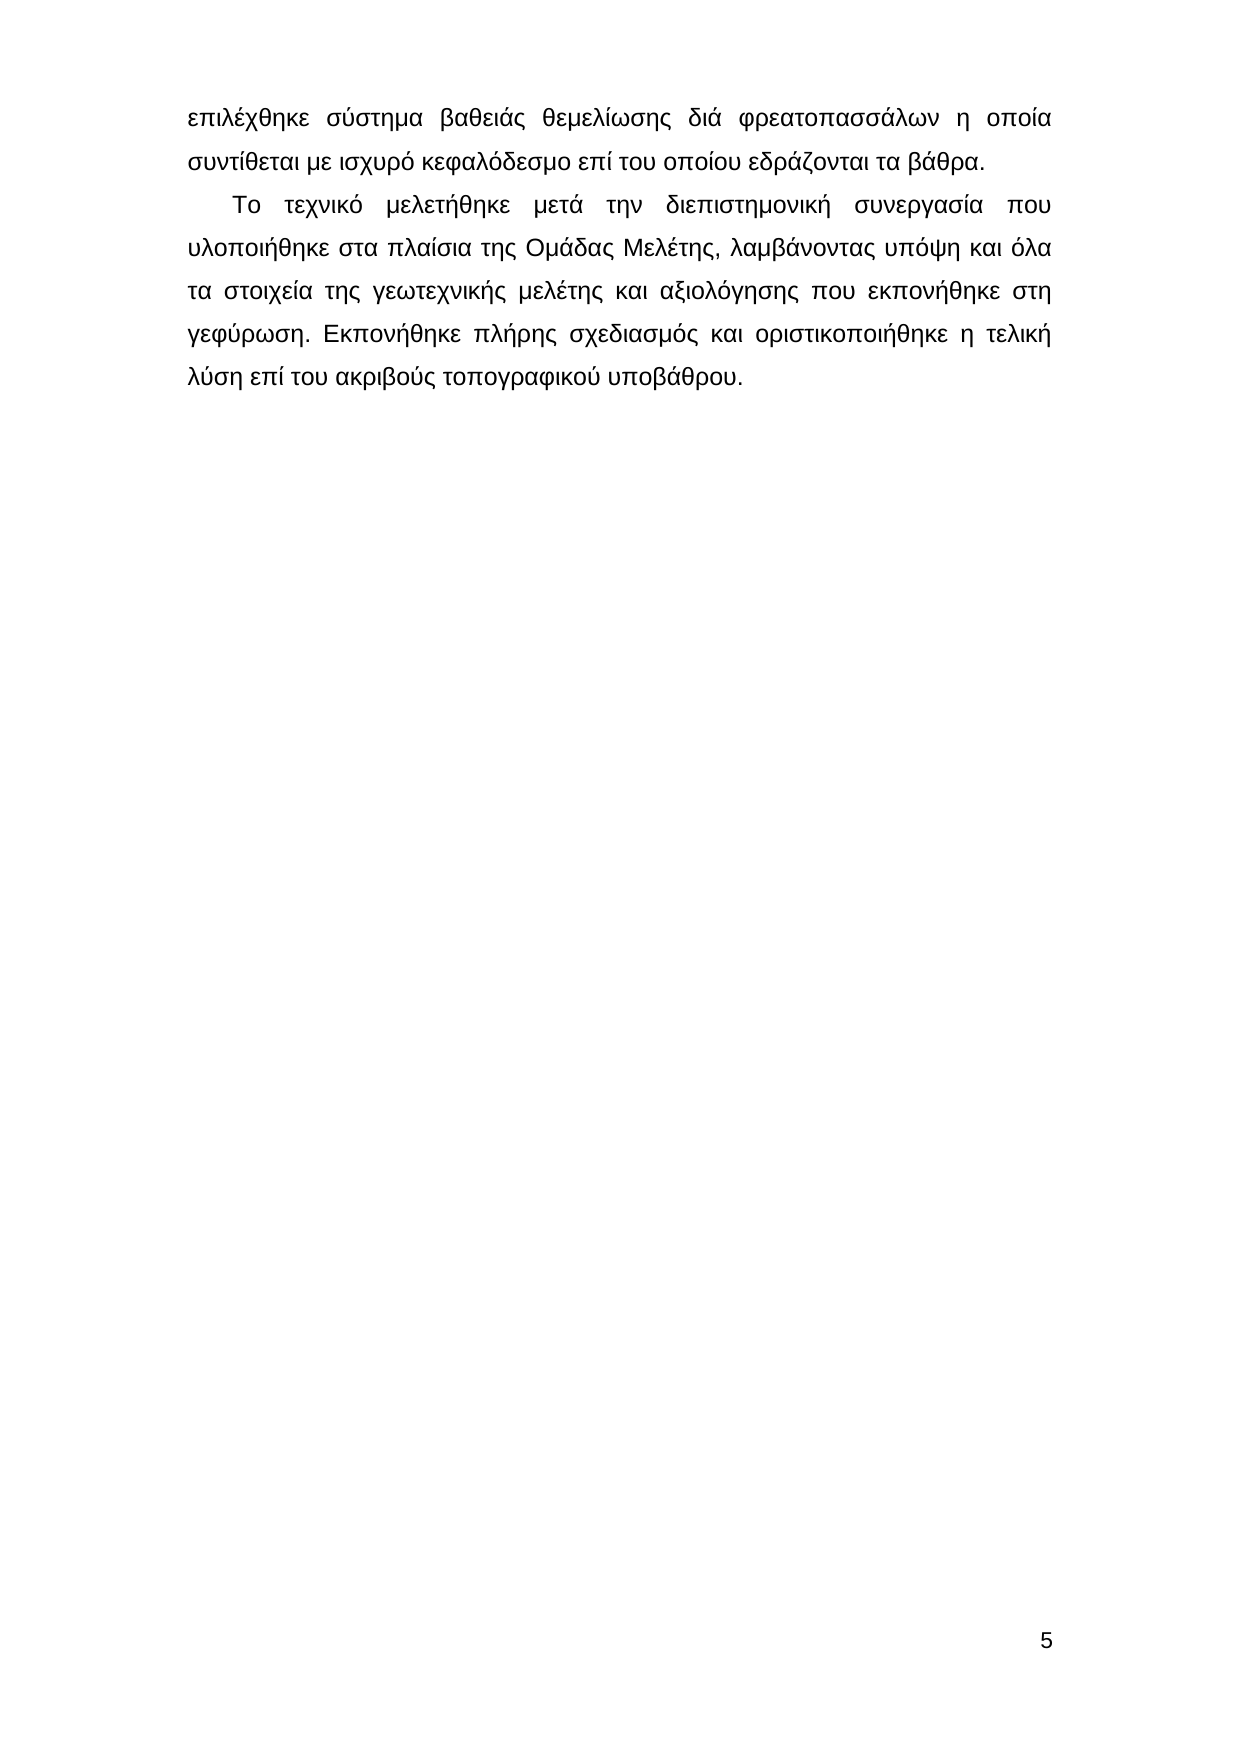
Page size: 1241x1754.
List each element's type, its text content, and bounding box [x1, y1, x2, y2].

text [187, 103, 1053, 175]
text Το τεχνικό μελετήθηκε μετά την διεπιστημονική συνεργασία που υλοποιήθηκε στα πλαίσια της Ομάδας Μελέτης, λαμβάνοντας υπόψη και όλα τα στοιχεία της γεωτεχνικής μελέτης και αξιολόγησης που εκπονήθηκε στη γεφύρωση. Εκπονήθηκε πλήρης σχεδιασμός και οριστικοποιήθηκε η τελική λύση επί του ακριβούς τοπογραφικού υποβάθρου. [187, 190, 1053, 391]
